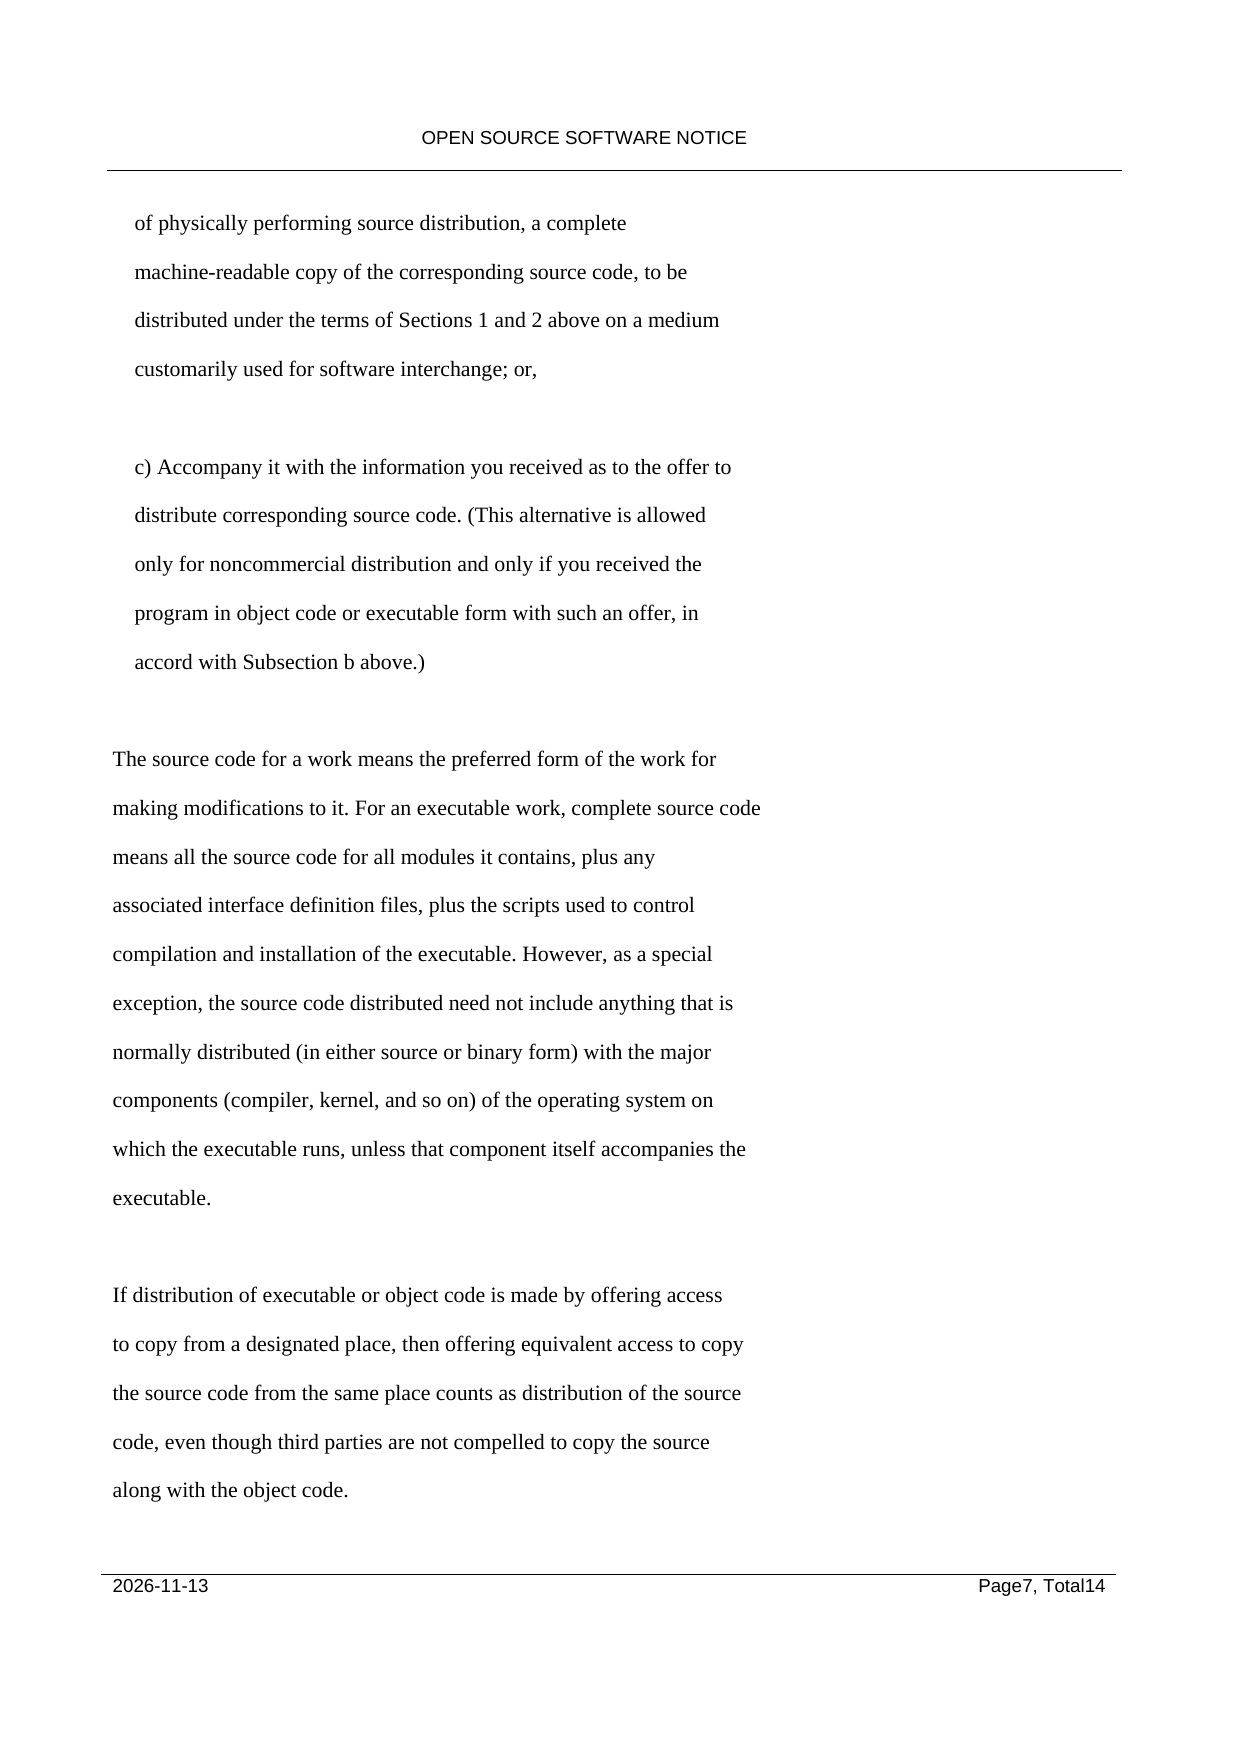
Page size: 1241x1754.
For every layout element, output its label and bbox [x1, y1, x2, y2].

text [112, 206, 1128, 1506]
